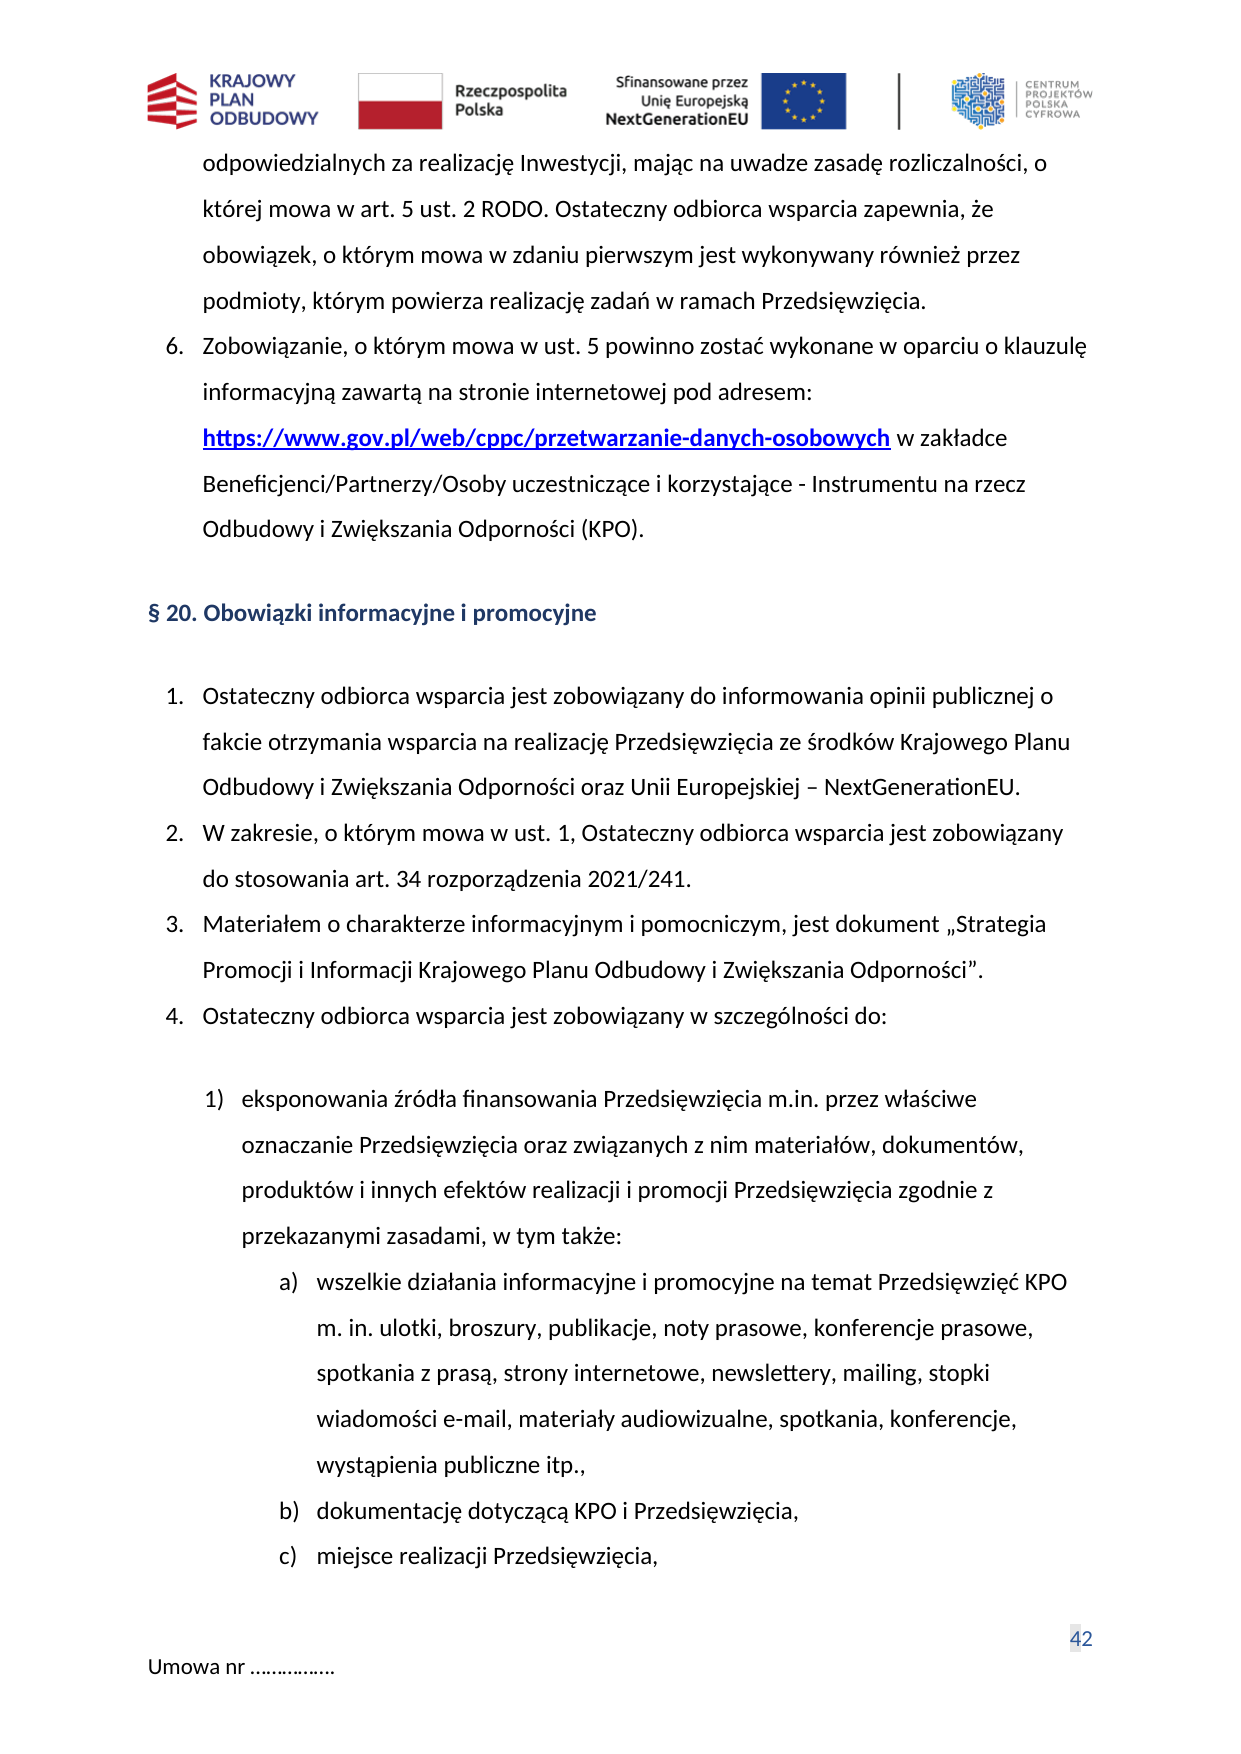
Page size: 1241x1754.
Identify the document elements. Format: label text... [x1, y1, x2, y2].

list Ostateczny odbiorca wsparcia jest zobowiązany w szczególności do: [165, 1000, 1093, 1031]
list wszelkie działania informacyjne i promocyjne na temat Przedsięwzięć KPO m. in. ulotki, broszury, publikacje, noty prasowe, konferencje prasowe, spotkania z prasą, strony internetowe, newslettery, mailing, stopki wiadomości e-mail, materiały audiowizualne, spotkania, konferencje, wystąpienia publiczne itp., [279, 1266, 1093, 1479]
list W zakresie, o którym mowa w ust. 1, Ostateczny odbiorca wsparcia jest zobowiązany do stosowania art. 34 rozporządzenia 2021/241. [165, 817, 1093, 893]
list Zobowiązanie, o którym mowa w ust. 5 powinno zostać wykonane w oparciu o klauzulę informacyjną zawartą na stronie internetowej pod adresem: https://www.gov.pl/web/cppc/przetwarzanie-danych-osobowych w zakładce Beneficjenci/Partnerzy/Osoby uczestniczące i korzystające - Instrumentu na rzecz Odbudowy i Zwiększania Odporności (KPO). [165, 331, 1093, 544]
list miejsce realizacji Przedsięwzięcia, [279, 1541, 1093, 1571]
list dokumentację dotyczącą KPO i Przedsięwzięcia, [279, 1495, 1093, 1525]
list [165, 148, 1093, 315]
list Materiałem o charakterze informacyjnym i pomocniczym, jest dokument „Strategia Promocji i Informacji Krajowego Planu Odbudowy i Zwiększania Odporności”. [165, 908, 1093, 985]
subtitle § 20. Obowiązki informacyjne i promocyjne [148, 597, 1093, 627]
list eksponowania źródła finansowania Przedsięwzięcia m.in. przez właściwe oznaczanie Przedsięwzięcia oraz związanych z nim materiałów, dokumentów, produktów i innych efektów realizacji i promocji Przedsięwzięcia zgodnie z przekazanymi zasadami, w tym także: [204, 1083, 1093, 1251]
picture [147, 73, 1093, 130]
list Ostateczny odbiorca wsparcia jest zobowiązany do informowania opinii publicznej o fakcie otrzymania wsparcia na realizację Przedsięwzięcia ze środków Krajowego Planu Odbudowy i Zwiększania Odporności oraz Unii Europejskiej – NextGenerationEU. [165, 680, 1093, 802]
